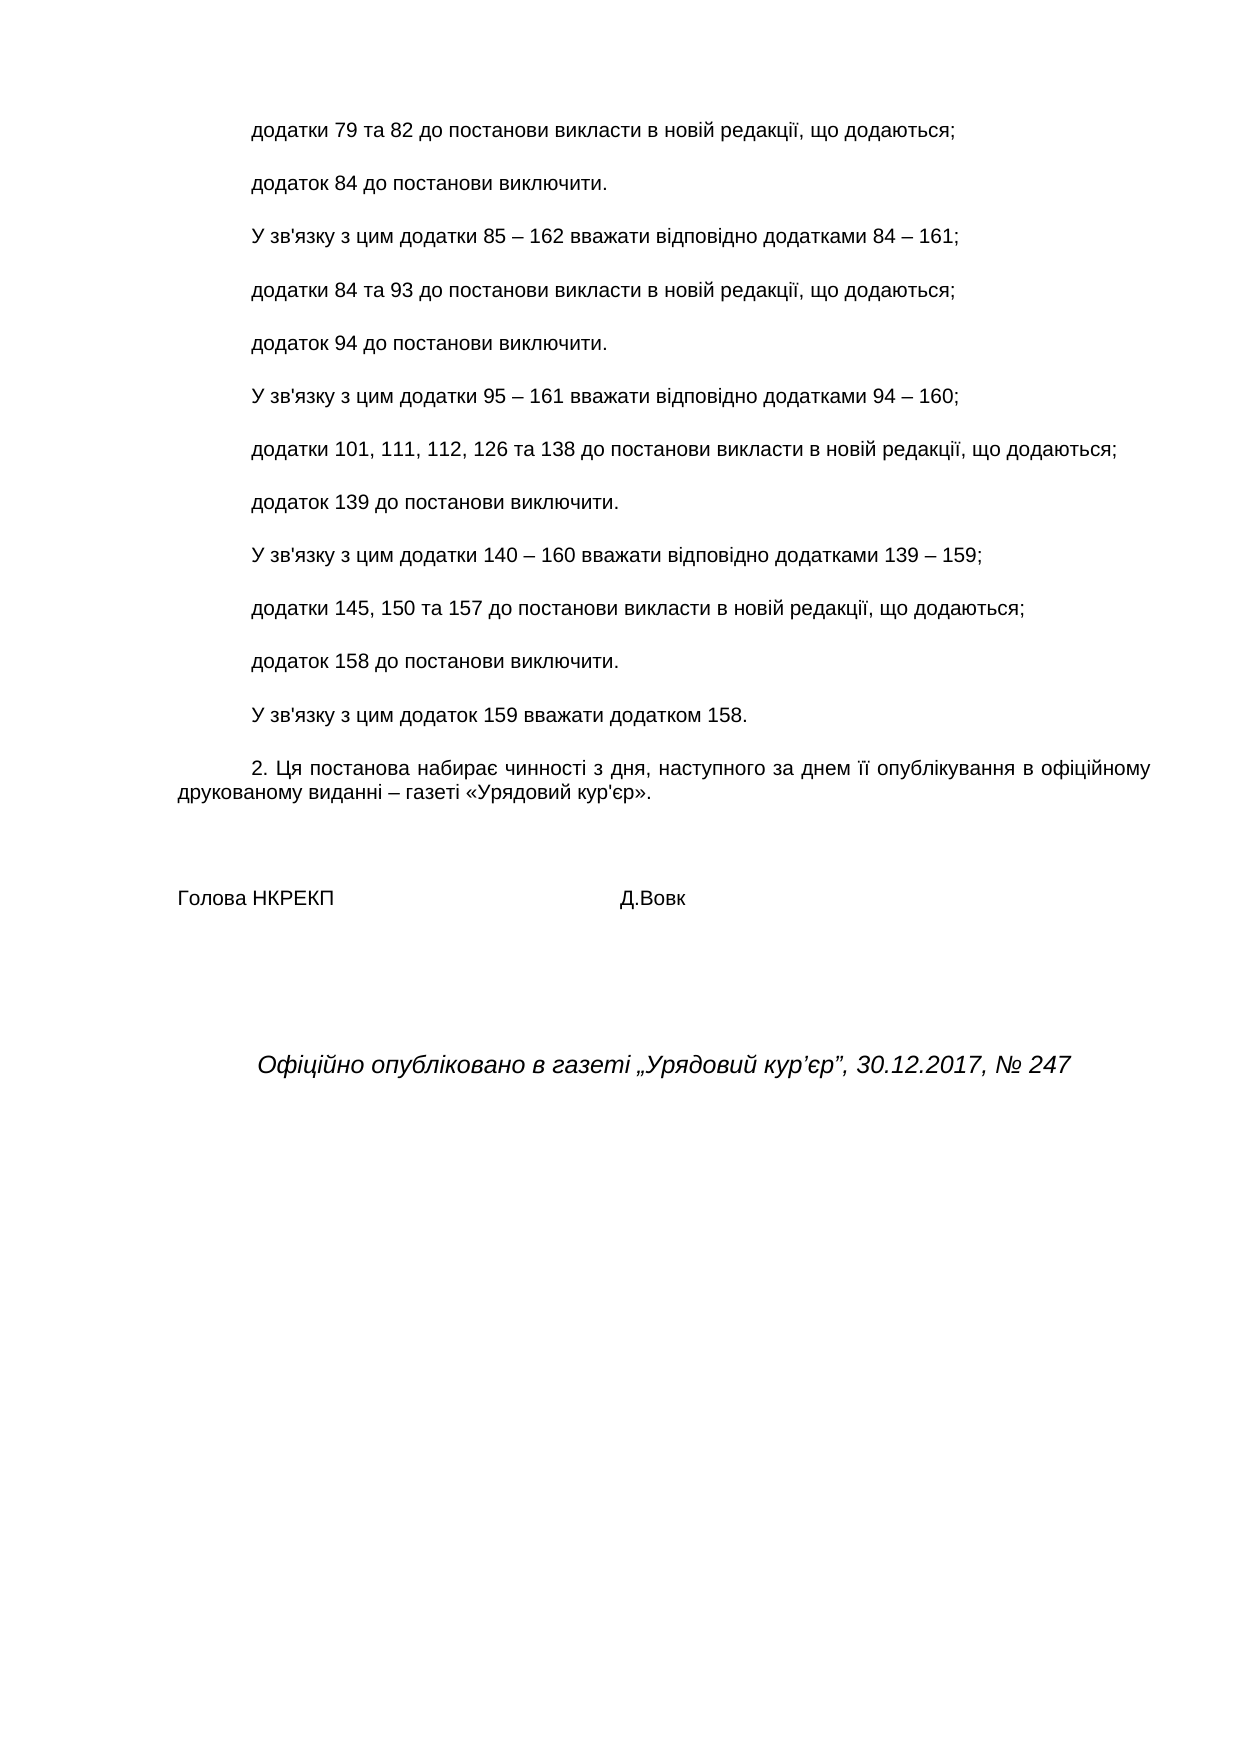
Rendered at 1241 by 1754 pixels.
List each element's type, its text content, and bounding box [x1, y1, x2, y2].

text У зв'язку з цим додатки 95 – 161 вважати відповідно додатками 94 – 160; [177, 384, 1152, 408]
text У зв'язку з цим додатки 140 – 160 вважати відповідно додатками 139 – 159; [177, 543, 1152, 567]
text додатки 84 та 93 до постанови викласти в новій редакції, що додаються; [177, 277, 1152, 301]
text додатки 79 та 82 до постанови викласти в новій редакції, що додаються; [177, 118, 1152, 142]
text додаток 84 до постанови виключити. [177, 171, 1152, 195]
text У зв'язку з цим додаток 159 вважати додатком 158. [177, 702, 1152, 726]
text 2. Ця постанова набирає чинності з дня, наступного за днем її опублікування в офіційному друкованому виданні – газеті «Урядовий кур'єр». [177, 756, 1152, 803]
text додатки 145, 150 та 157 до постанови викласти в новій редакції, що додаються; [177, 596, 1152, 620]
text додатки 101, 111, 112, 126 та 138 до постанови викласти в новій редакції, що додаються; [177, 437, 1152, 461]
text Офіційно опубліковано в газеті „Урядовий кур’єр”, 30.12.2017, № 247 [177, 1050, 1152, 1079]
text додаток 139 до постанови виключити. [177, 490, 1152, 514]
text додаток 94 до постанови виключити. [177, 331, 1152, 354]
text У зв'язку з цим додатки 85 – 162 вважати відповідно додатками 84 – 161; [177, 224, 1152, 248]
text додаток 158 до постанови виключити. [177, 649, 1152, 673]
text Голова НКРЕКП Д.Вовк [177, 886, 1152, 910]
